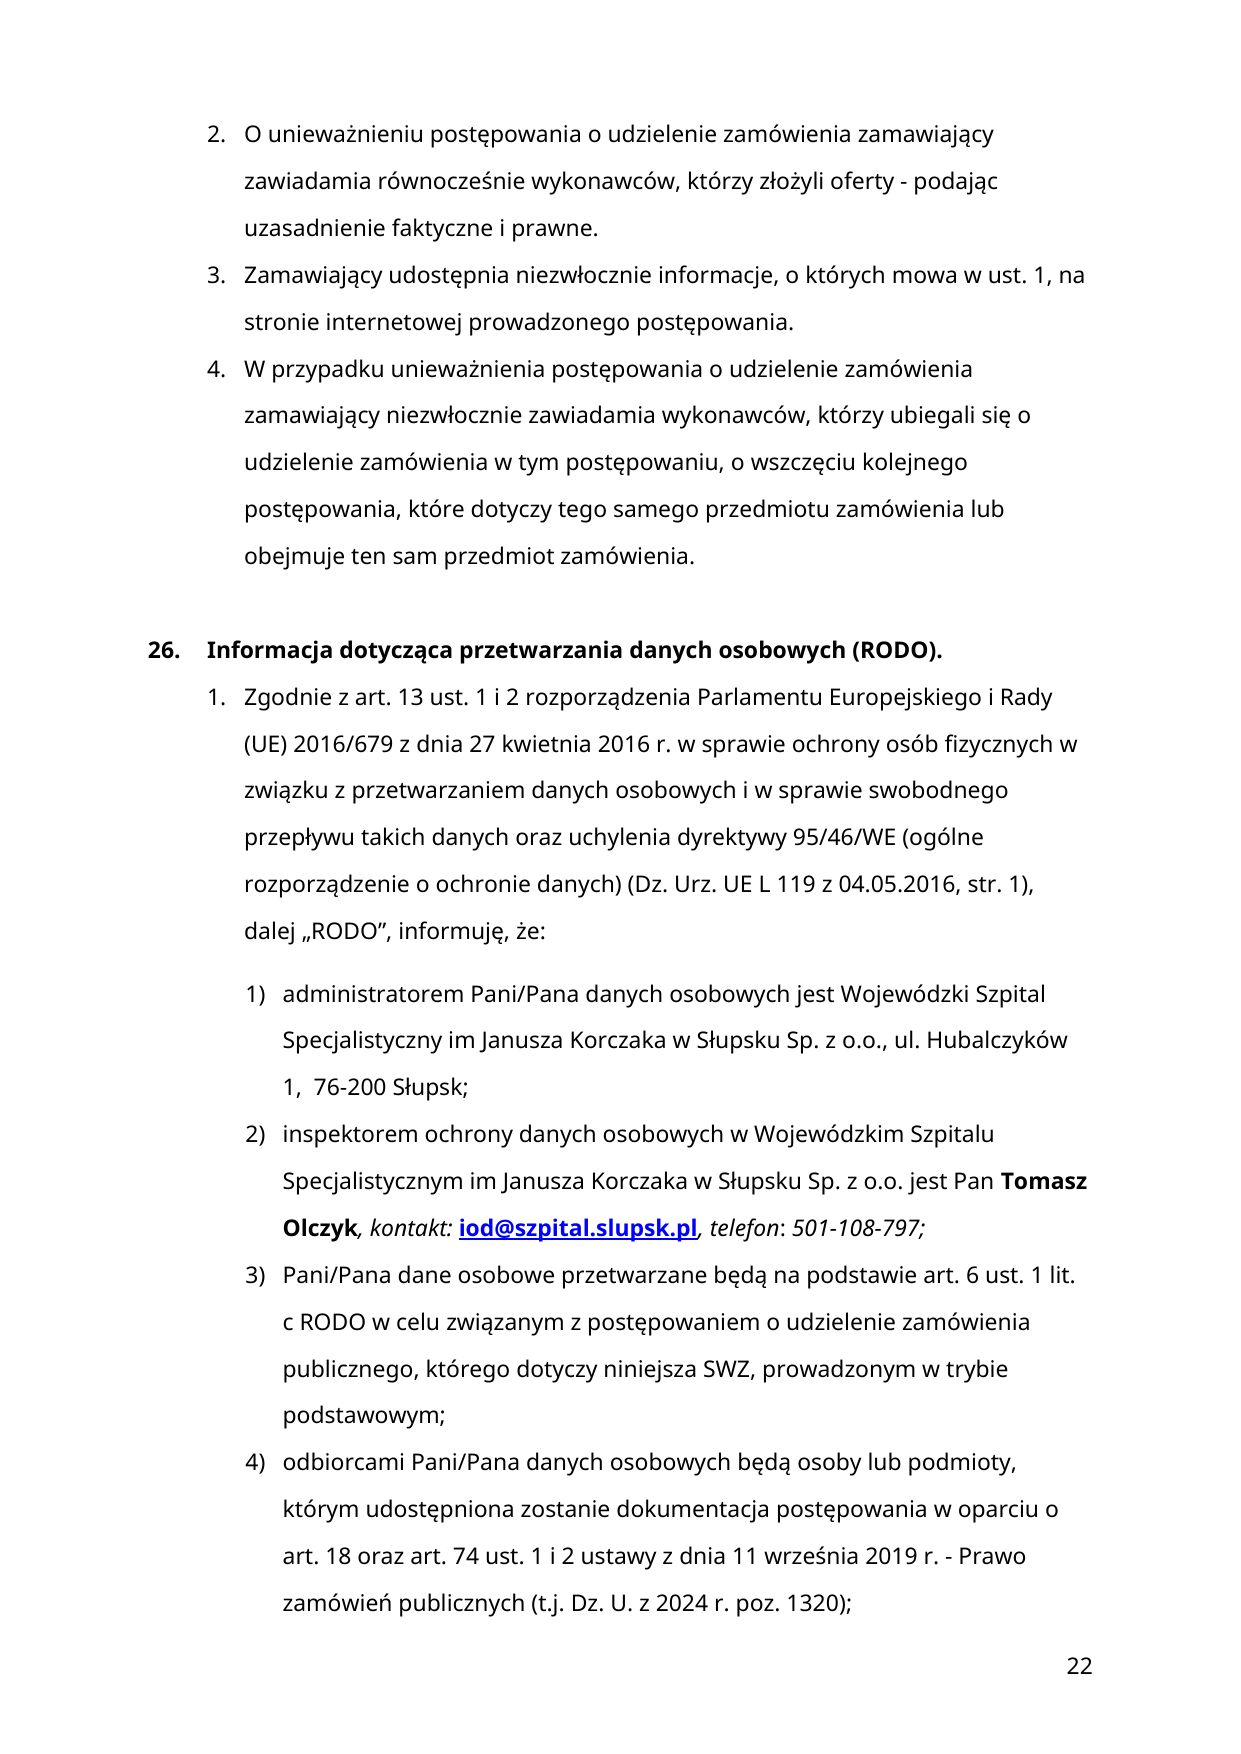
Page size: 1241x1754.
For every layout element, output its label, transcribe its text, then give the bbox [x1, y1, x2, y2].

list Zgodnie z art. 13 ust. 1 i 2 rozporządzenia Parlamentu Europejskiego i Rady (UE) 2016/679 z dnia 27 kwietnia 2016 r. w sprawie ochrony osób fizycznych w związku z przetwarzaniem danych osobowych i w sprawie swobodnego przepływu takich danych oraz uchylenia dyrektywy 95/46/WE (ogólne rozporządzenie o ochronie danych) (Dz. Urz. UE L 119 z 04.05.2016, str. 1), dalej „RODO”, informuję, że: [207, 681, 1092, 946]
list inspektorem ochrony danych osobowych w Wojewódzkim Szpitalu Specjalistycznym im Janusza Korczaka w Słupsku Sp. z o.o. jest Pan Tomasz Olczyk, kontakt: iod@szpital.slupsk.pl, telefon: 501-108-797; [245, 1118, 1092, 1243]
list W przypadku unieważnienia postępowania o udzielenie zamówienia zamawiający niezwłocznie zawiadamia wykonawców, którzy ubiegali się o udzielenie zamówienia w tym postępowaniu, o wszczęciu kolejnego postępowania, które dotyczy tego samego przedmiotu zamówienia lub obejmuje ten sam przedmiot zamówienia. [207, 352, 1092, 571]
subtitle Informacja dotycząca przetwarzania danych osobowych (RODO). [148, 634, 1092, 665]
list Pani/Pana dane osobowe przetwarzane będą na podstawie art. 6 ust. 1 lit. c RODO w celu związanym z postępowaniem o udzielenie zamówienia publicznego, którego dotyczy niniejsza SWZ, prowadzonym w trybie podstawowym; [245, 1259, 1092, 1431]
list Zamawiający udostępnia niezwłocznie informacje, o których mowa w ust. 1, na stronie internetowej prowadzonego postępowania. [207, 259, 1092, 337]
list administratorem Pani/Pana danych osobowych jest Wojewódzki Szpital Specjalistyczny im Janusza Korczaka w Słupsku Sp. z o.o., ul. Hubalczyków 1, 76-200 Słupsk; [245, 977, 1092, 1102]
list O unieważnieniu postępowania o udzielenie zamówienia zamawiający zawiadamia równocześnie wykonawców, którzy złożyli oferty - podając uzasadnienie faktyczne i prawne. [207, 118, 1092, 243]
list odbiorcami Pani/Pana danych osobowych będą osoby lub podmioty, którym udostępniona zostanie dokumentacja postępowania w oparciu o art. 18 oraz art. 74 ust. 1 i 2 ustawy z dnia 11 września 2019 r. - Prawo zamówień publicznych (t.j. Dz. U. z 2024 r. poz. 1320); [245, 1446, 1092, 1618]
